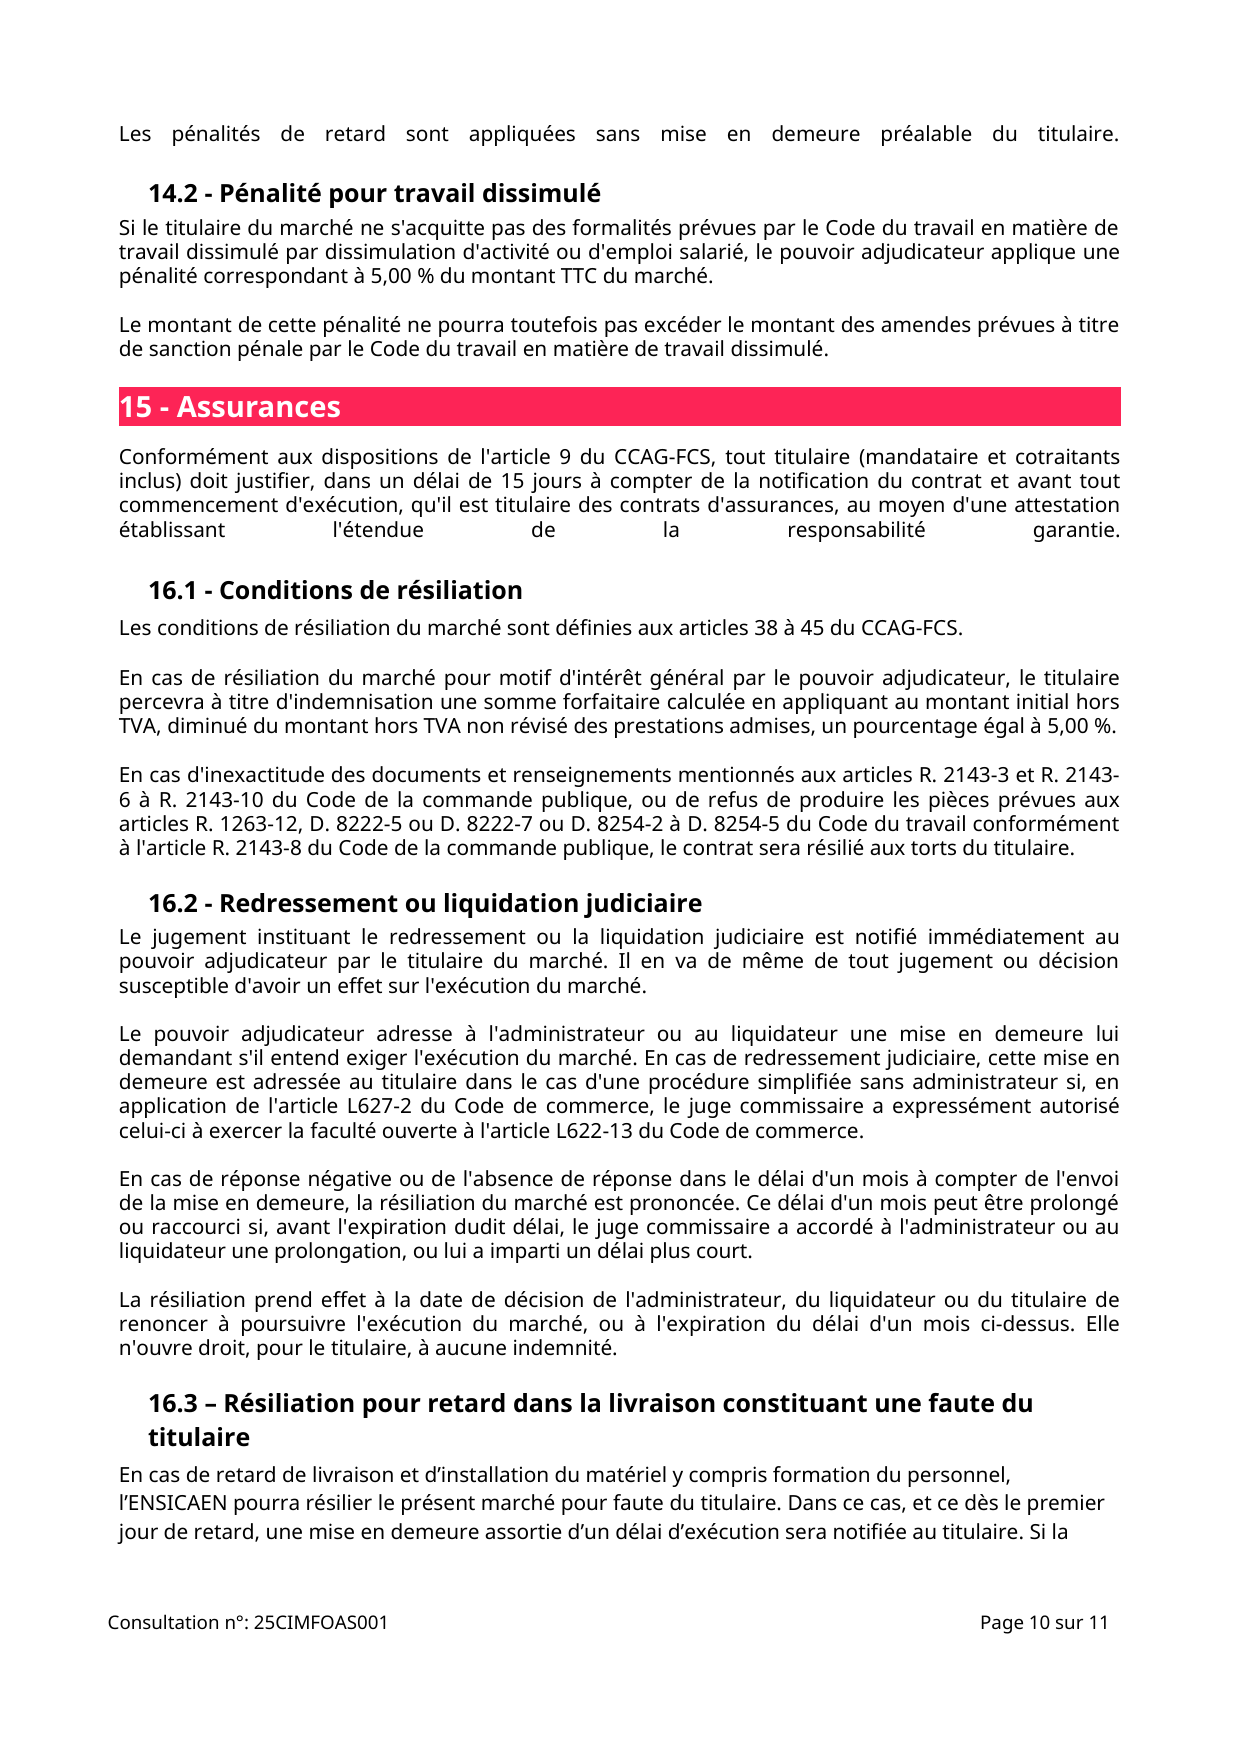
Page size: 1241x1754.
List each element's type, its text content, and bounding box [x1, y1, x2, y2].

text En cas de réponse négative ou de l'absence de réponse dans le délai d'un mois à compter de l'envoi de la mise en demeure, la résiliation du marché est prononcée. Ce délai d'un mois peut être prolongé ou raccourci si, avant l'expiration dudit délai, le juge commissaire a accordé à l'administrateur ou au liquidateur une prolongation, ou lui a imparti un délai plus court. [119, 1167, 1121, 1264]
text Conformément aux dispositions de l'article 9 du CCAG-FCS, tout titulaire (mandataire et cotraitants inclus) doit justifier, dans un délai de 15 jours à compter de la notification du contrat et avant tout commencement d'exécution, qu'il est titulaire des contrats d'assurances, au moyen d'une attestation établissant l'étendue de la responsabilité garantie. 16 - Résiliation du contrat [119, 445, 1121, 566]
text Le jugement instituant le redressement ou la liquidation judiciaire est notifié immédiatement au pouvoir adjudicateur par le titulaire du marché. Il en va de même de tout jugement ou décision susceptible d'avoir un effet sur l'exécution du marché. [119, 926, 1121, 998]
subtitle 14.2 - Pénalité pour travail dissimulé [148, 176, 1121, 210]
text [119, 1460, 1121, 1545]
subtitle 16.3 – Résiliation pour retard dans la livraison constituant une faute du titulaire [148, 1386, 1121, 1454]
text En cas de résiliation du marché pour motif d'intérêt général par le pouvoir adjudicateur, le titulaire percevra à titre d'indemnisation une somme forfaitaire calculée en appliquant au montant initial hors TVA, diminué du montant hors TVA non révisé des prestations admises, un pourcentage égal à 5,00 %. [119, 666, 1121, 738]
subtitle 16.2 - Redressement ou liquidation judiciaire [148, 885, 1121, 919]
subtitle 15 - Assurances [119, 387, 1121, 426]
text Les pénalités de retard sont appliquées sans mise en demeure préalable du titulaire. [119, 119, 1121, 176]
text Le montant de cette pénalité ne pourra toutefois pas excéder le montant des amendes prévues à titre de sanction pénale par le Code du travail en matière de travail dissimulé. [119, 313, 1121, 362]
text Les conditions de résiliation du marché sont définies aux articles 38 à 45 du CCAG-FCS. [119, 613, 1121, 641]
text Si le titulaire du marché ne s'acquitte pas des formalités prévues par le Code du travail en matière de travail dissimulé par dissimulation d'activité ou d'emploi salarié, le pouvoir adjudicateur applique une pénalité correspondant à 5,00 % du montant TTC du marché. [119, 216, 1121, 288]
text En cas d'inexactitude des documents et renseignements mentionnés aux articles R. 2143-3 et R. 2143-6 à R. 2143-10 du Code de la commande publique, ou de refus de produire les pièces prévues aux articles R. 1263-12, D. 8222-5 ou D. 8222-7 ou D. 8254-2 à D. 8254-5 du Code du travail conformément à l'article R. 2143-8 du Code de la commande publique, le contrat sera résilié aux torts du titulaire. [119, 763, 1121, 860]
text Le pouvoir adjudicateur adresse à l'administrateur ou au liquidateur une mise en demeure lui demandant s'il entend exiger l'exécution du marché. En cas de redressement judiciaire, cette mise en demeure est adressée au titulaire dans le cas d'une procédure simplifiée sans administrateur si, en application de l'article L627-2 du Code de commerce, le juge commissaire a expressément autorisé celui-ci à exercer la faculté ouverte à l'article L622-13 du Code de commerce. [119, 1022, 1121, 1143]
subtitle 16.1 - Conditions de résiliation [148, 572, 1121, 606]
text La résiliation prend effet à la date de décision de l'administrateur, du liquidateur ou du titulaire de renoncer à poursuivre l'exécution du marché, ou à l'expiration du délai d'un mois ci-dessus. Elle n'ouvre droit, pour le titulaire, à aucune indemnité. [119, 1288, 1121, 1361]
